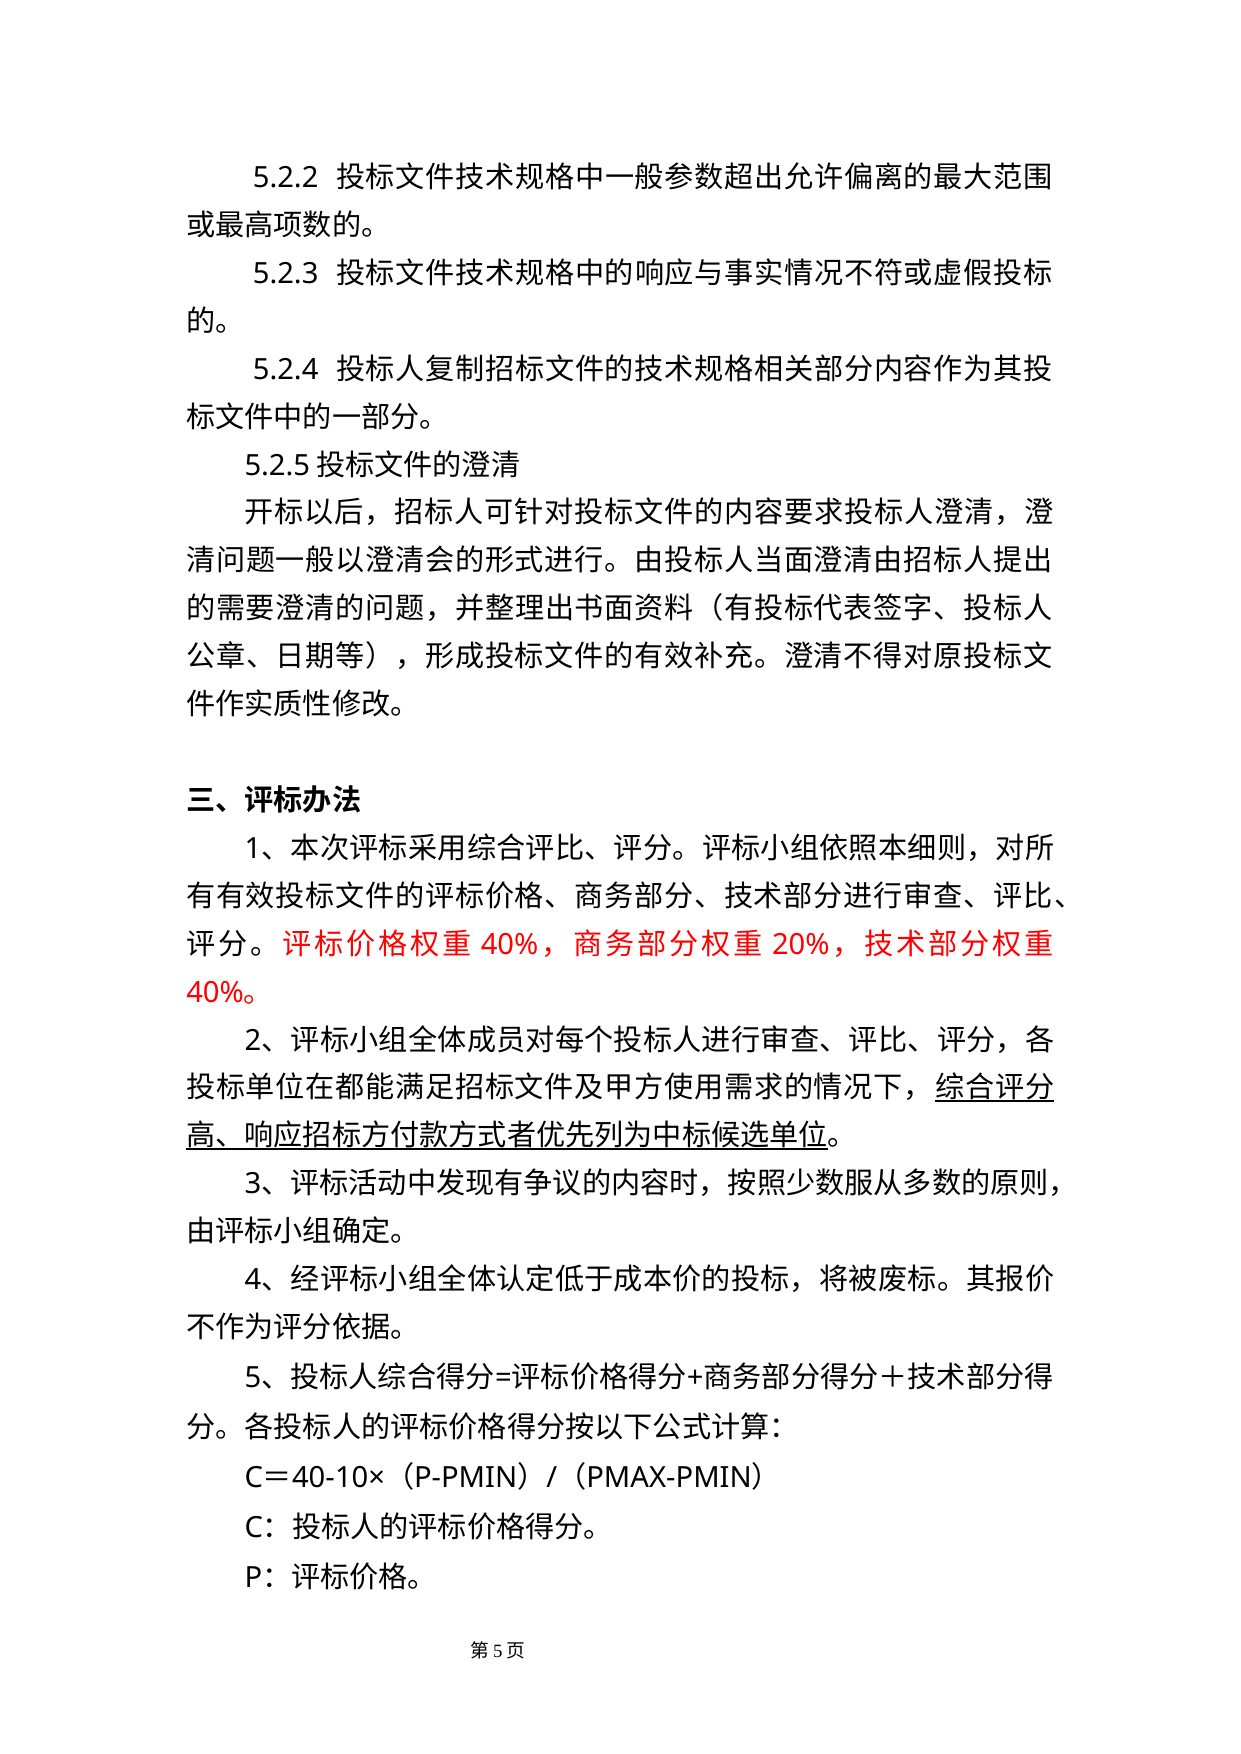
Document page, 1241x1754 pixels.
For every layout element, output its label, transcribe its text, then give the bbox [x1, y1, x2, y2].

text 1、本次评标采用综合评比、评分。评标小组依照本细则，对所有有效投标文件的评标价格、商务部分、技术部分进行审查、评比、评分。评标价格权重40%，商务部分权重20%，技术部分权重40%。 [186, 820, 1054, 1012]
text C：投标人的评标价格得分。 [186, 1497, 1054, 1547]
text 5.2.3 投标文件技术规格中的响应与事实情况不符或虚假投标的。 [186, 245, 1054, 341]
text 三、评标办法 [186, 772, 1054, 820]
text 5、投标人综合得分=评标价格得分+商务部分得分＋技术部分得分。各投标人的评标价格得分按以下公式计算： [186, 1347, 1054, 1447]
text 2、评标小组全体成员对每个投标人进行审查、评比、评分，各投标单位在都能满足招标文件及甲方使用需求的情况下，综合评分高、响应招标方付款方式者优先列为中标候选单位。 [186, 1012, 1054, 1155]
text 5.2.5投标文件的澄清 [186, 437, 1054, 484]
text 开标以后，招标人可针对投标文件的内容要求投标人澄清，澄清问题一般以澄清会的形式进行。由投标人当面澄清由招标人提出的需要澄清的问题，并整理出书面资料（有投标代表签字、投标人公章、日期等），形成投标文件的有效补充。澄清不得对原投标文件作实质性修改。 [186, 484, 1054, 724]
text C＝40-10×（P-PMIN）/（PMAX-PMIN） [186, 1447, 1054, 1497]
text 4、经评标小组全体认定低于成本价的投标，将被废标。其报价不作为评分依据。 [186, 1251, 1054, 1347]
text P：评标价格。 [186, 1547, 1054, 1597]
text 5.2.4 投标人复制招标文件的技术规格相关部分内容作为其投标文件中的一部分。 [186, 341, 1054, 437]
text 3、评标活动中发现有争议的内容时，按照少数服从多数的原则，由评标小组确定。 [186, 1155, 1054, 1251]
text 5.2.2 投标文件技术规格中一般参数超出允许偏离的最大范围或最高项数的。 [186, 149, 1054, 245]
